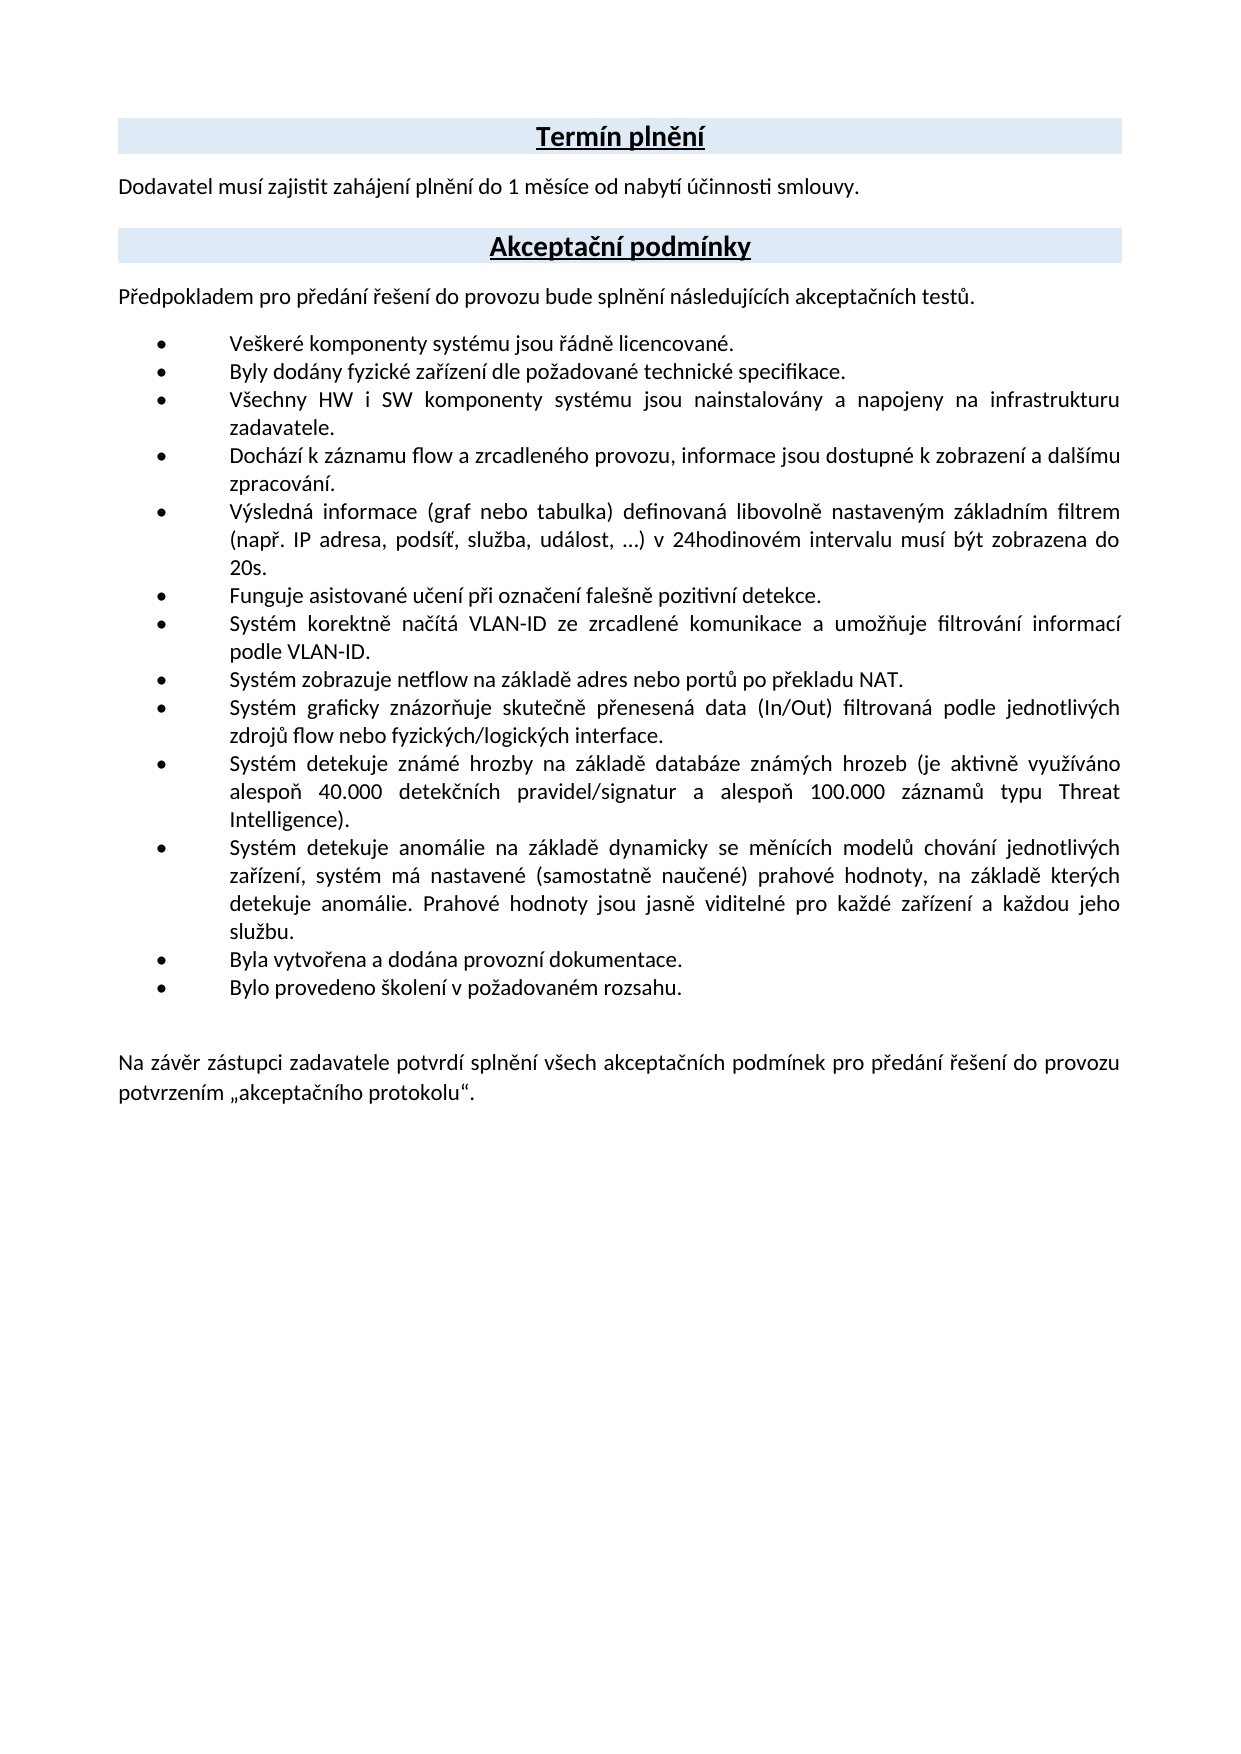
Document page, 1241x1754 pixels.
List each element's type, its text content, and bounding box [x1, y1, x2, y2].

list Systém zobrazuje netflow na základě adres nebo portů po překladu NAT. [156, 665, 1122, 693]
list Bylo provedeno školení v požadovaném rozsahu. [156, 973, 1122, 1001]
list Výsledná informace (graf nebo tabulka) definovaná libovolně nastaveným základním filtrem (např. IP adresa, podsíť, služba, událost, …) v 24hodinovém intervalu musí být zobrazena do 20s. [156, 497, 1122, 581]
subtitle Akceptační podmínky [118, 228, 1122, 263]
text Na závěr zástupci zadavatele potvrdí splnění všech akceptačních podmínek pro předání řešení do provozu potvrzením „akceptačního protokolu“. [118, 1048, 1122, 1107]
text Předpokladem pro předání řešení do provozu bude splnění následujících akceptačních testů. [118, 282, 1122, 310]
list Systém detekuje anomálie na základě dynamicky se měnících modelů chování jednotlivých zařízení, systém má nastavené (samostatně naučené) prahové hodnoty, na základě kterých detekuje anomálie. Prahové hodnoty jsou jasně viditelné pro každé zařízení a každou jeho službu. [156, 833, 1122, 945]
list Všechny HW i SW komponenty systému jsou nainstalovány a napojeny na infrastrukturu zadavatele. [156, 385, 1122, 441]
list Funguje asistované učení při označení falešně pozitivní detekce. [156, 581, 1122, 609]
list Veškeré komponenty systému jsou řádně licencované. [156, 329, 1122, 357]
list Byly dodány fyzické zařízení dle požadované technické specifikace. [156, 357, 1122, 385]
subtitle Termín plnění [118, 118, 1122, 154]
list Systém graficky znázorňuje skutečně přenesená data (In/Out) filtrovaná podle jednotlivých zdrojů flow nebo fyzických/logických interface. [156, 693, 1122, 749]
list Dochází k záznamu flow a zrcadleného provozu, informace jsou dostupné k zobrazení a dalšímu zpracování. [156, 441, 1122, 497]
text Dodavatel musí zajistit zahájení plnění do 1 měsíce od nabytí účinnosti smlouvy. [118, 172, 1122, 201]
list Byla vytvořena a dodána provozní dokumentace. [156, 945, 1122, 973]
list Systém korektně načítá VLAN-ID ze zrcadlené komunikace a umožňuje filtrování informací podle VLAN-ID. [156, 609, 1122, 665]
list Systém detekuje známé hrozby na základě databáze známých hrozeb (je aktivně využíváno alespoň 40.000 detekčních pravidel/signatur a alespoň 100.000 záznamů typu Threat Intelligence). [156, 749, 1122, 833]
